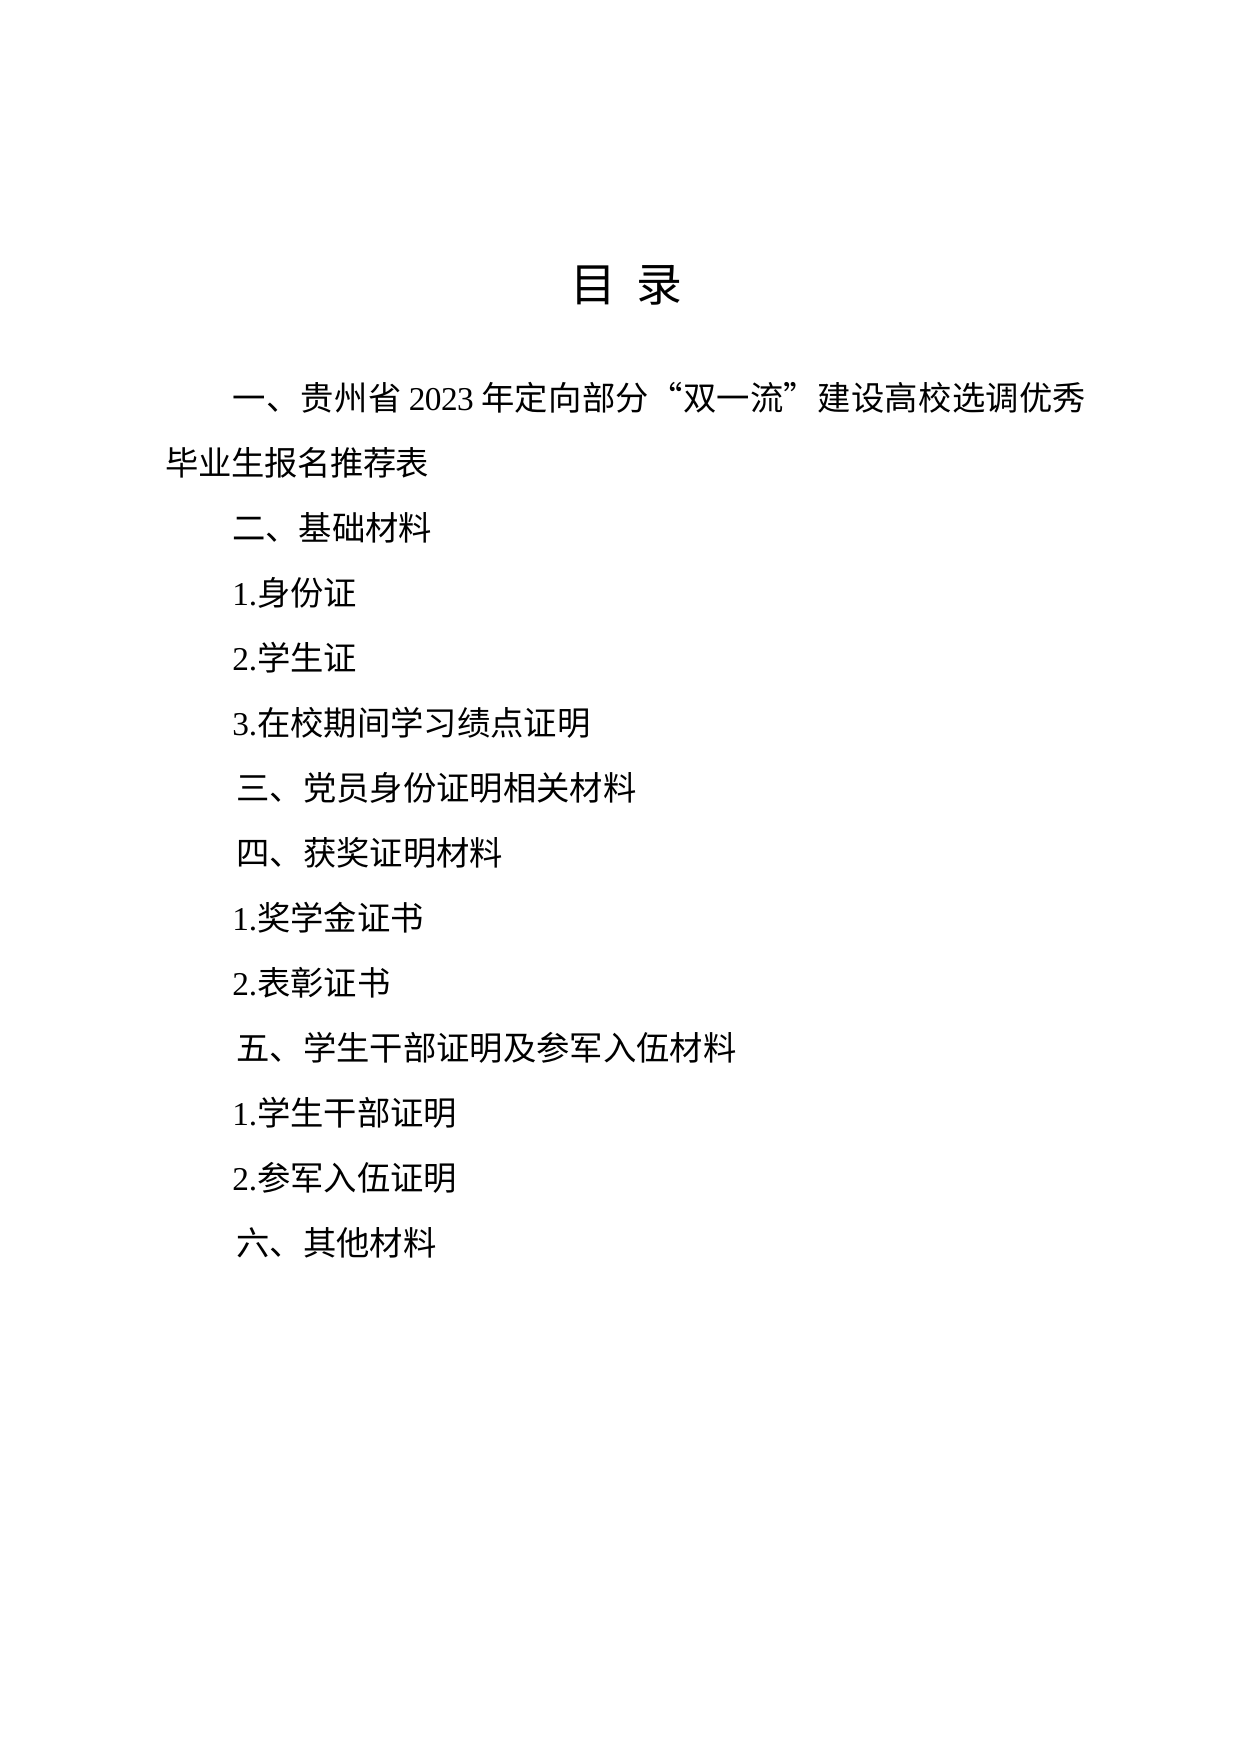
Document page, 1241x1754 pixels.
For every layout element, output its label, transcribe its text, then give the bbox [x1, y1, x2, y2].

list 二、基础材料 [165, 493, 1087, 558]
list 1.奖学金证书 [165, 883, 1087, 948]
list 六、其他材料 [236, 1208, 1087, 1273]
list 四、获奖证明材料 [236, 818, 1087, 883]
list 1.身份证 [165, 558, 1087, 623]
list 1.学生干部证明 [165, 1078, 1087, 1143]
list 三、党员身份证明相关材料 [236, 753, 1087, 818]
text 目 录 [165, 233, 1087, 330]
list 2.参军入伍证明 [165, 1143, 1087, 1208]
list 3.在校期间学习绩点证明 [165, 688, 1087, 753]
list 2.学生证 [165, 623, 1087, 688]
list 2.表彰证书 [165, 948, 1087, 1013]
list 一、贵州省2023年定向部分“双一流”建设高校选调优秀毕业生报名推荐表 [165, 363, 1087, 493]
list 五、学生干部证明及参军入伍材料 [236, 1013, 1087, 1078]
